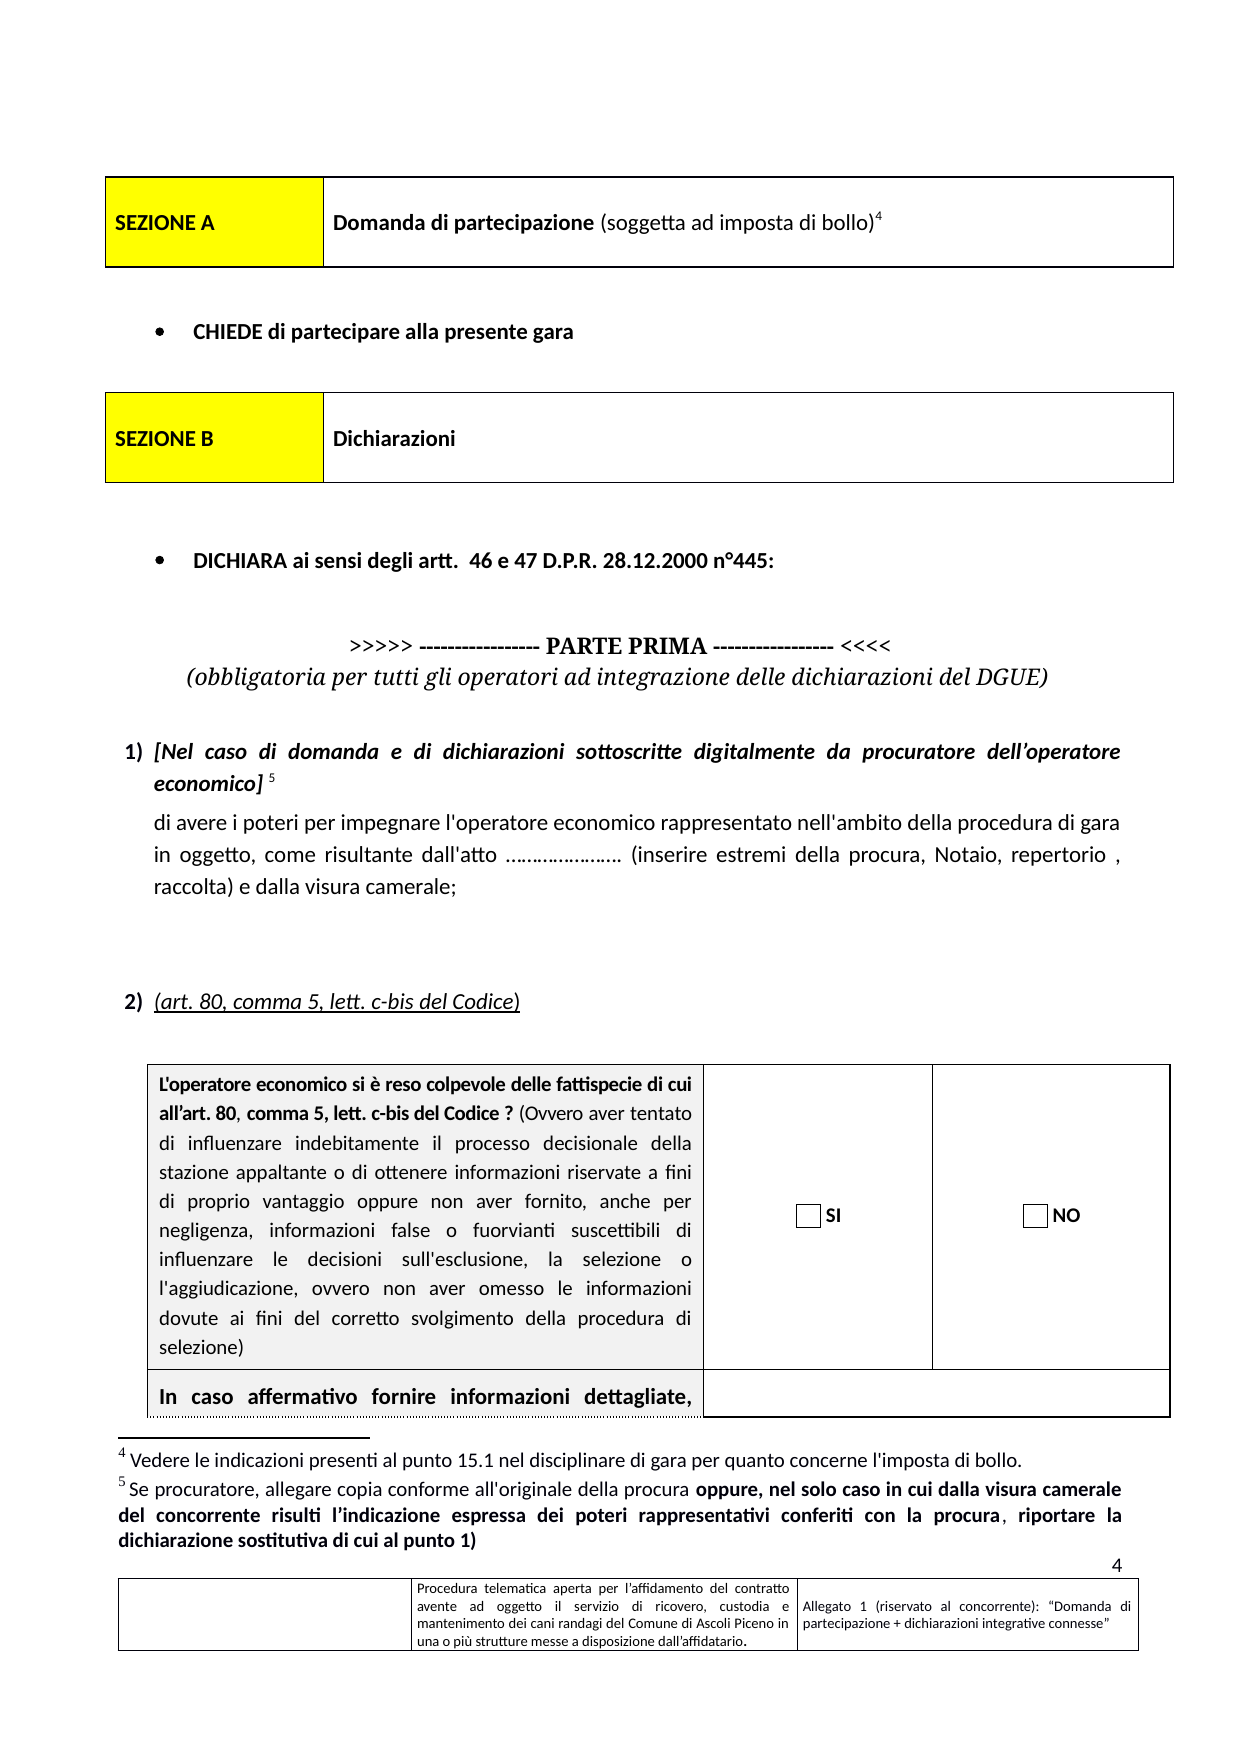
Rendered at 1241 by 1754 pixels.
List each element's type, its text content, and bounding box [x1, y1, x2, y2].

table_header SEZIONE B [106, 393, 323, 482]
table_header L'operatore economico si è reso colpevole delle fattispecie di cui all’art. 80, comma 5, lett. c-bis del Codice ? (Ovvero aver tentato di influenzare indebitamente il processo decisionale della stazione appaltante o di ottenere informazioni riservate a fini di proprio vantaggio oppure non aver fornito, anche per negligenza, informazioni false o fuorvianti suscettibili di influenzare le decisioni sull'esclusione, la selezione o l'aggiudicazione, ovvero non aver omesso le informazioni dovute ai fini del corretto svolgimento della procedura di selezione) [148, 1065, 703, 1369]
table_header Domanda di partecipazione (soggetta ad imposta di bollo) [324, 178, 1173, 266]
list CHIEDE di partecipare alla presente gara [156, 296, 1110, 346]
table_header SEZIONE A [106, 178, 323, 266]
list [Nel caso di domanda e di dichiarazioni sottoscritte digitalmente da procuratore dell’operatore economico] [124, 737, 1122, 797]
text >>>>> ----------------- PARTE PRIMA ----------------- <<<< [118, 630, 1122, 661]
table_header SI [704, 1065, 932, 1369]
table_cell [148, 1370, 703, 1416]
table_header Dichiarazioni [324, 393, 1173, 482]
table_header NO [933, 1065, 1169, 1369]
subtitle (obbligatoria per tutti gli operatori ad integrazione delle dichiarazioni del DGUE) [118, 661, 1117, 692]
list DICHIARA ai sensi degli artt. 46 e 47 D.P.R. 28.12.2000 n°445: [156, 546, 1117, 574]
list (art. 80, comma 5, lett. c-bis del Codice) [124, 987, 1122, 1015]
text di avere i poteri per impegnare l'operatore economico rappresentato nell'ambito della procedura di gara in oggetto, come risultante dall'atto …………………. (inserire estremi della procura, Notaio, repertorio , raccolta) e dalla visura camerale; [153, 808, 1122, 900]
table_cell [704, 1370, 1169, 1416]
